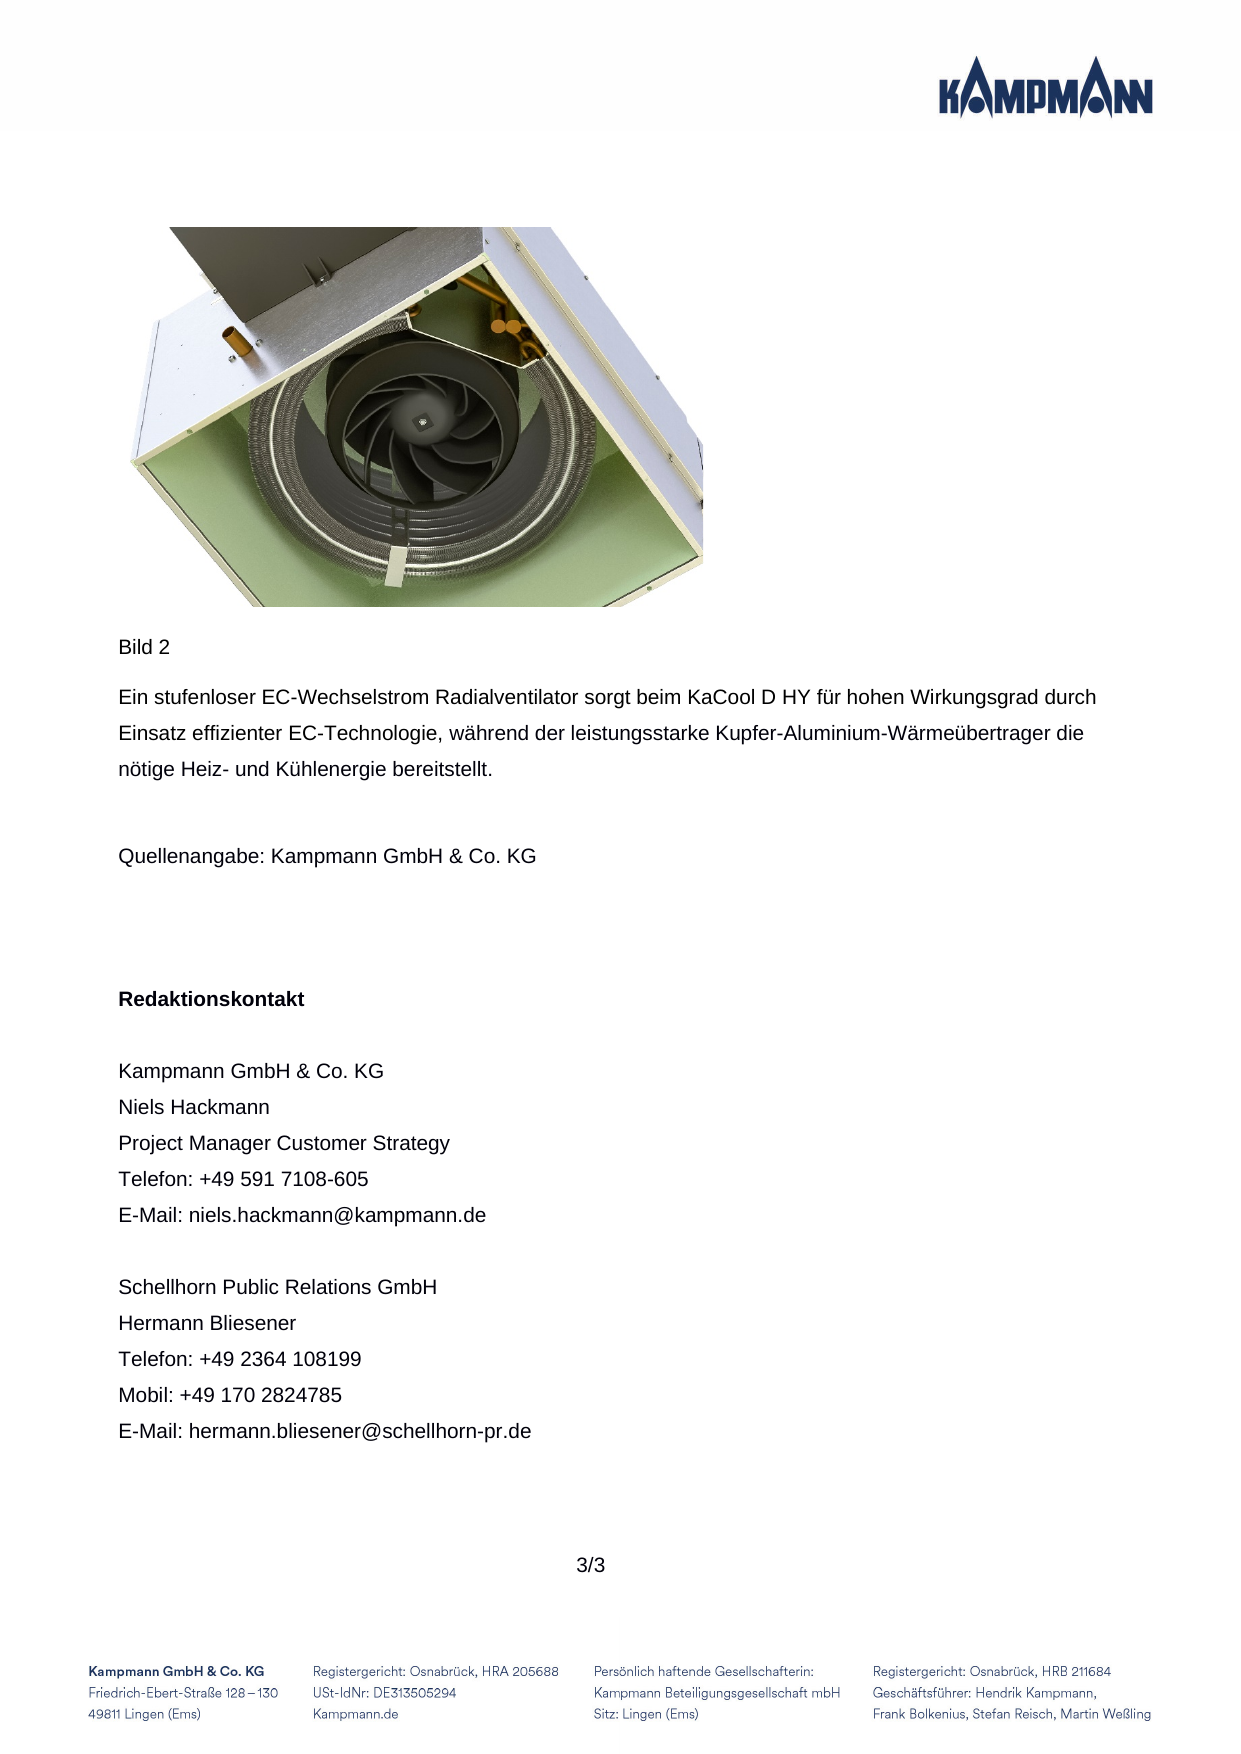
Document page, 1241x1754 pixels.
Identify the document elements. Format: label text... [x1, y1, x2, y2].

text Project Manager Customer Strategy [118, 1131, 1122, 1155]
text Telefon: +49 2364 108199 [118, 1347, 1122, 1371]
picture [0, 1617, 1239, 1754]
text Quellenangabe: Kampmann GmbH & Co. KG [118, 843, 1122, 867]
text Kampmann GmbH & Co. KG [118, 1059, 1122, 1083]
text Telefon: +49 591 7108-605 [118, 1167, 1122, 1191]
text Hermann Bliesener [118, 1311, 1122, 1334]
text E-Mail: niels.hackmann@kampmann.de [118, 1203, 1122, 1227]
text Redaktionskontakt [118, 987, 1122, 1011]
text Mobil: +49 170 2824785 [118, 1382, 1122, 1406]
picture [0, 0, 1241, 131]
text Schellhorn Public Relations GmbH [118, 1275, 1122, 1299]
text Bild 2 [118, 634, 1122, 658]
text E-Mail: hermann.bliesener@schellhorn-pr.de [118, 1418, 1122, 1442]
text Niels Hackmann [118, 1095, 1122, 1119]
picture [118, 227, 704, 607]
text Ein stufenloser EC-Wechselstrom Radialventilator sorgt beim KaCool D HY für hohen Wirkungsgrad durch Einsatz effizienter EC-Technologie, während der leistungsstarke Kupfer-Aluminium-Wärmeübertrager die nötige Heiz- und Kühlenergie bereitstellt. [118, 685, 1122, 781]
